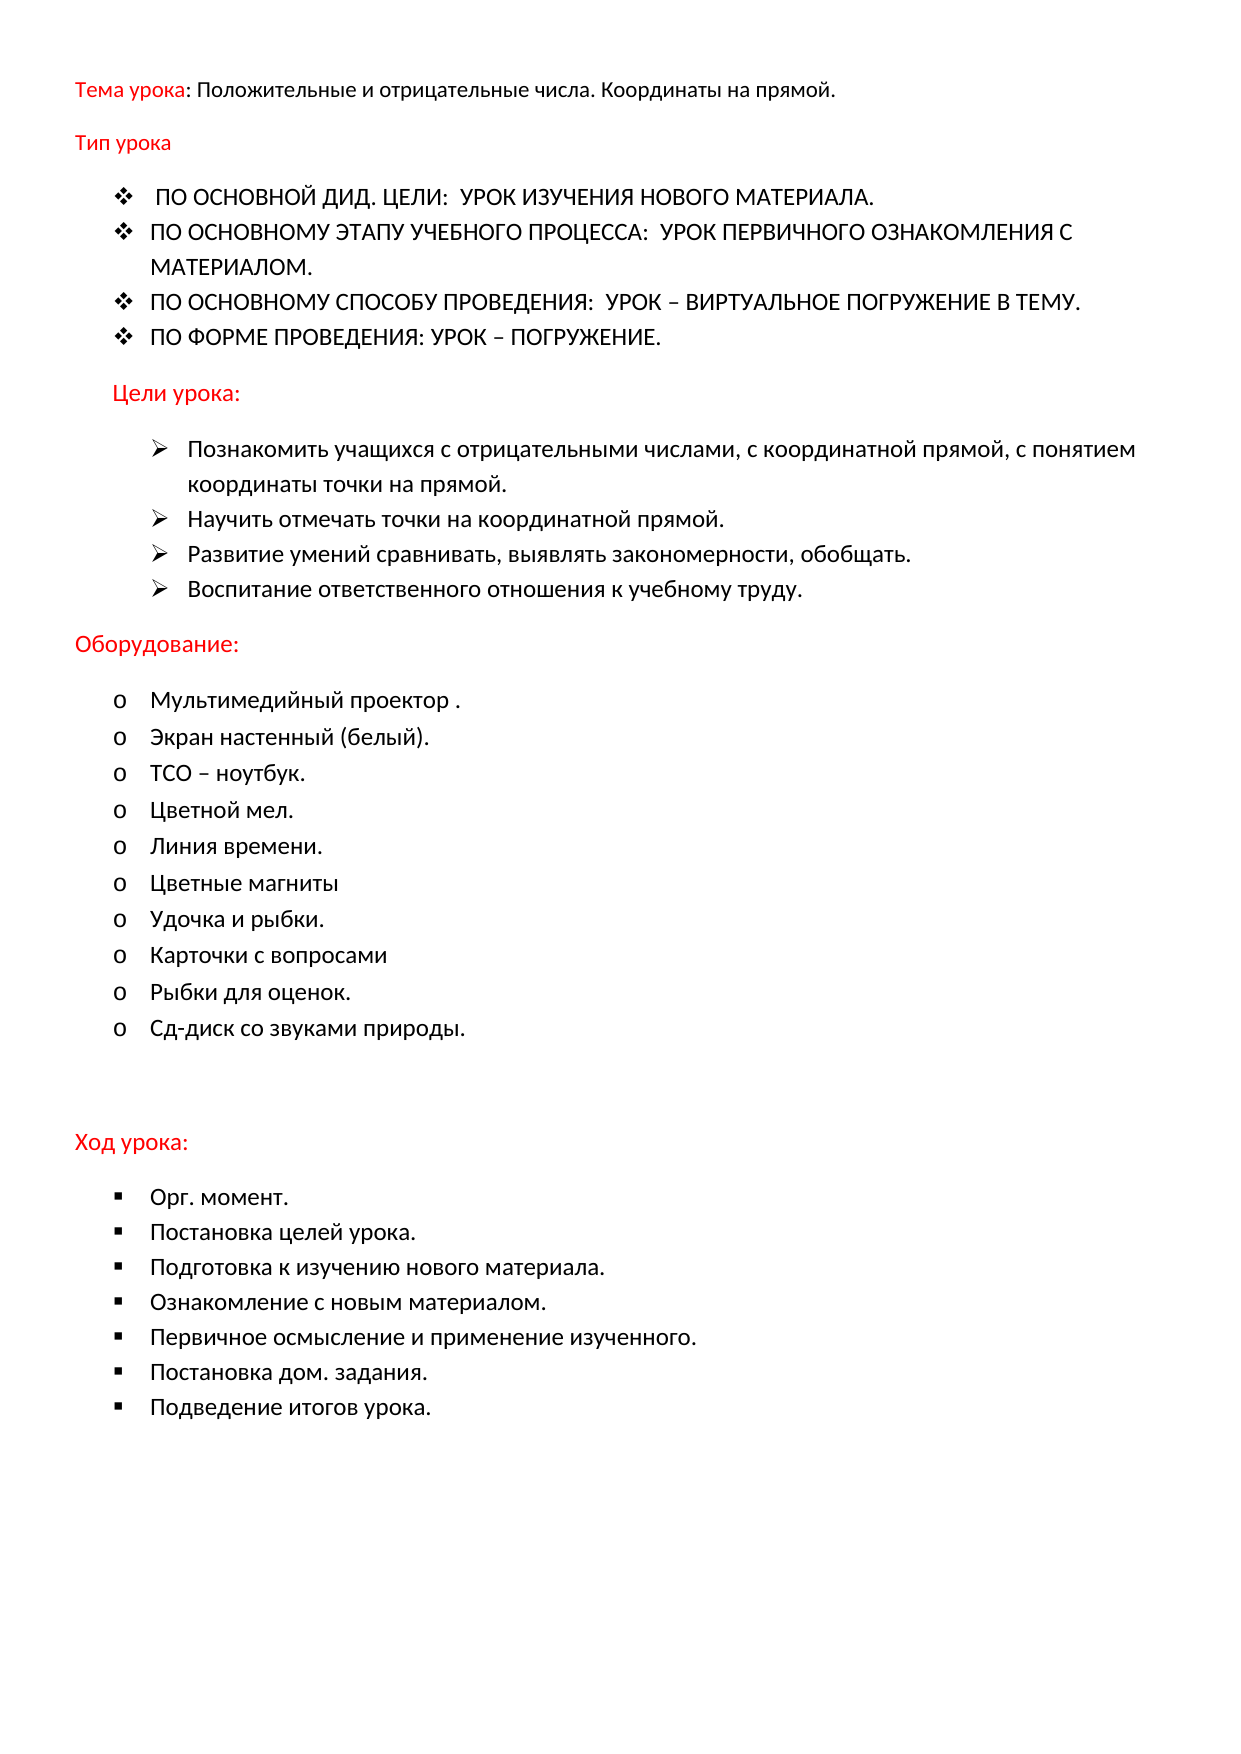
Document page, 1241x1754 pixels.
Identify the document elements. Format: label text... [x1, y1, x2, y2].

text Тема урока: Положительные и отрицательные числа. Координаты на прямой. [75, 75, 1165, 103]
list Орг. момент. [112, 1181, 1165, 1212]
list Ознакомление с новым материалом. [112, 1286, 1165, 1317]
text Ход урока: [75, 1126, 1165, 1156]
list ПО ОСНОВНОМУ СПОСОБУ ПРОВЕДЕНИЯ: УРОК – ВИРТУАЛЬНОЕ ПОГРУЖЕНИЕ В ТЕМУ. [112, 286, 1165, 317]
list Первичное осмысление и применение изученного. [112, 1321, 1165, 1352]
text Оборудование: [75, 628, 1165, 659]
list Цветные магниты [112, 867, 1165, 898]
list Сд-диск со звуками природы. [112, 1012, 1165, 1044]
list Экран настенный (белый). [112, 721, 1165, 753]
list Постановка целей урока. [112, 1216, 1165, 1247]
list ПО ФОРМЕ ПРОВЕДЕНИЯ: УРОК – ПОГРУЖЕНИЕ. [112, 321, 1165, 352]
text Тип урока [75, 128, 1165, 156]
list ПО ОСНОВНОЙ ДИД. ЦЕЛИ: УРОК ИЗУЧЕНИЯ НОВОГО МАТЕРИАЛА. [112, 181, 1165, 212]
list Подготовка к изучению нового материала. [112, 1251, 1165, 1282]
list Рыбки для оценок. [112, 976, 1165, 1008]
list Цветной мел. [112, 794, 1165, 826]
list Познакомить учащихся с отрицательными числами, с координатной прямой, с понятием координаты точки на прямой. [150, 433, 1165, 498]
list Карточки с вопросами [112, 939, 1165, 971]
list Развитие умений сравнивать, выявлять закономерности, обобщать. [150, 538, 1165, 568]
list Удочка и рыбки. [112, 903, 1165, 935]
list Подведение итогов урока. [112, 1391, 1165, 1422]
list Мультимедийный проектор . [112, 684, 1165, 716]
list Постановка дом. задания. [112, 1356, 1165, 1387]
list ТСО – ноутбук. [112, 757, 1165, 789]
text Цели урока: [112, 377, 1165, 407]
list Научить отмечать точки на координатной прямой. [150, 503, 1165, 533]
list Линия времени. [112, 830, 1165, 862]
list ПО ОСНОВНОМУ ЭТАПУ УЧЕБНОГО ПРОЦЕССА: УРОК ПЕРВИЧНОГО ОЗНАКОМЛЕНИЯ С МАТЕРИАЛОМ. [112, 216, 1165, 282]
list Воспитание ответственного отношения к учебному труду. [150, 573, 1165, 603]
